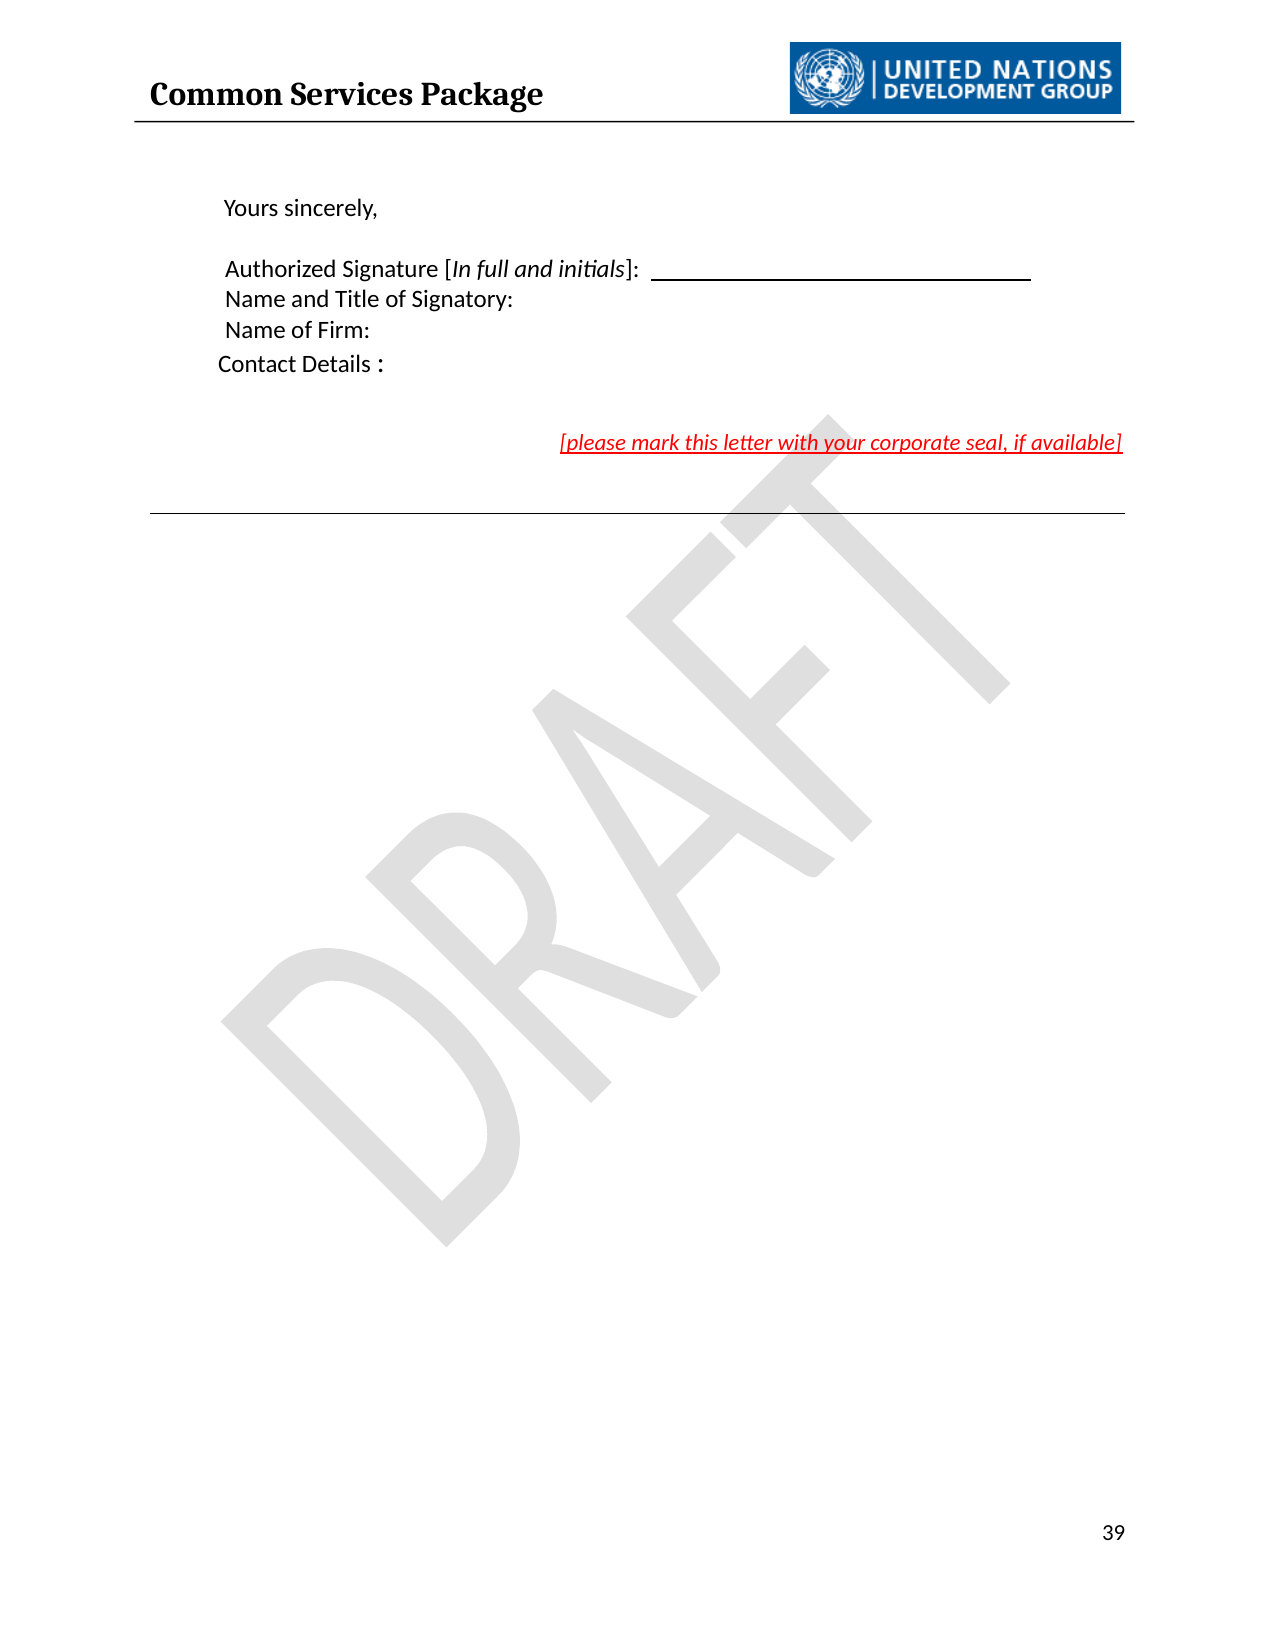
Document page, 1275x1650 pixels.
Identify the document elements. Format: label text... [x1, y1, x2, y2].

text Yours sincerely, [150, 192, 1125, 222]
text Contact Details : [150, 344, 1125, 380]
text [please mark this letter with your corporate seal, if available] [150, 428, 1125, 513]
text Name and Title of Signatory: [225, 283, 1125, 314]
text Authorized Signature [In full and initials]: [225, 253, 1125, 283]
text Name of Firm: [225, 314, 1125, 344]
picture [789, 42, 1122, 114]
